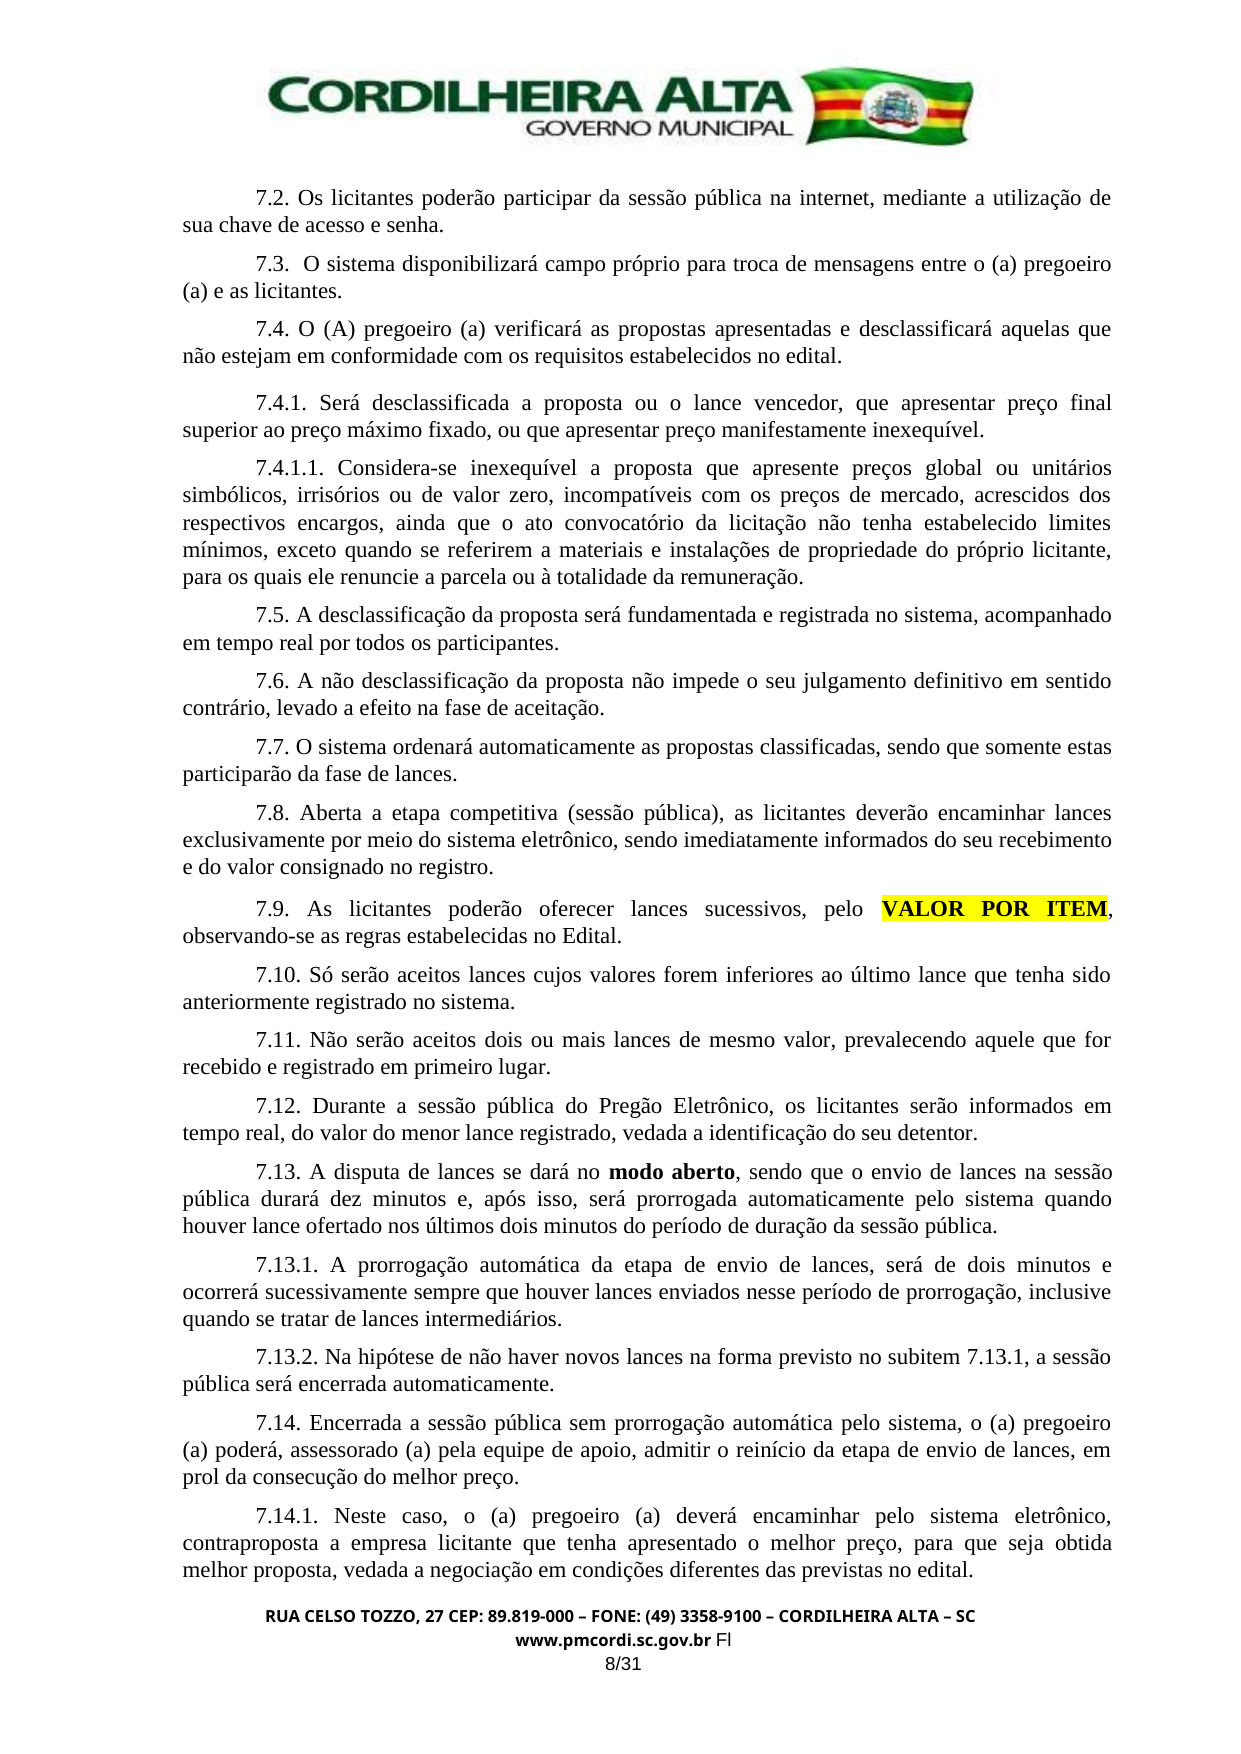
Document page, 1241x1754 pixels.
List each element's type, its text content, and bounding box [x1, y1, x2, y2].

text 7.13.1. A prorrogação automática da etapa de envio de lances, será de dois minutos e ocorrerá sucessivamente sempre que houver lances enviados nesse período de prorrogação, inclusive quando se tratar de lances intermediários. [182, 1251, 1113, 1331]
text 7.3. O sistema disponibilizará campo próprio para troca de mensagens entre o (a) pregoeiro (a) e as licitantes. [182, 250, 1113, 303]
text 7.6. A não desclassificação da proposta não impede o seu julgamento definitivo em sentido contrário, levado a efeito na fase de aceitação. [182, 667, 1113, 721]
text 7.8. Aberta a etapa competitiva (sessão pública), as licitantes deverão encaminhar lances exclusivamente por meio do sistema eletrônico, sendo imediatamente informados do seu recebimento e do valor consignado no registro. [182, 799, 1113, 879]
picture [245, 43, 997, 171]
text 7.4. O (A) pregoeiro (a) verificará as propostas apresentadas e desclassificará aquelas que não estejam em conformidade com os requisitos estabelecidos no edital. [182, 315, 1113, 369]
text 7.11. Não serão aceitos dois ou mais lances de mesmo valor, prevalecendo aquele que for recebido e registrado em primeiro lugar. [182, 1026, 1113, 1080]
text 7.14.1. Neste caso, o (a) pregoeiro (a) deverá encaminhar pelo sistema eletrônico, contraproposta a empresa licitante que tenha apresentado o melhor preço, para que seja obtida melhor proposta, vedada a negociação em condições diferentes das previstas no edital. [182, 1502, 1113, 1582]
text 7.10. Só serão aceitos lances cujos valores forem inferiores ao último lance que tenha sido anteriormente registrado no sistema. [182, 961, 1113, 1014]
text 7.9. As licitantes poderão oferecer lances sucessivos, pelo VALOR POR ITEM, observando-se as regras estabelecidas no Edital. [182, 895, 1113, 948]
text 7.13.2. Na hipótese de não haver novos lances na forma previsto no subitem 7.13.1, a sessão pública será encerrada automaticamente. [182, 1343, 1113, 1397]
text 7.5. A desclassificação da proposta será fundamentada e registrada no sistema, acompanhado em tempo real por todos os participantes. [182, 601, 1113, 655]
text 7.2. Os licitantes poderão participar da sessão pública na internet, mediante a utilização de sua chave de acesso e senha. [182, 184, 1113, 237]
text 7.4.1. Será desclassificada a proposta ou o lance vencedor, que apresentar preço final superior ao preço máximo fixado, ou que apresentar preço manifestamente inexequível. [182, 389, 1113, 442]
text 7.7. O sistema ordenará automaticamente as propostas classificadas, sendo que somente estas participarão da fase de lances. [182, 733, 1113, 786]
text 7.12. Durante a sessão pública do Pregão Eletrônico, os licitantes serão informados em tempo real, do valor do menor lance registrado, vedada a identificação do seu detentor. [182, 1092, 1113, 1146]
text 7.14. Encerrada a sessão pública sem prorrogação automática pelo sistema, o (a) pregoeiro (a) poderá, assessorado (a) pela equipe de apoio, admitir o reinício da etapa de envio de lances, em prol da consecução do melhor preço. [182, 1409, 1113, 1490]
text 7.4.1.1. Considera-se inexequível a proposta que apresente preços global ou unitários simbólicos, irrisórios ou de valor zero, incompatíveis com os preços de mercado, acrescidos dos respectivos encargos, ainda que o ato convocatório da licitação não tenha estabelecido limites mínimos, exceto quando se referirem a materiais e instalações de propriedade do próprio licitante, para os quais ele renuncie a parcela ou à totalidade da remuneração. [182, 454, 1113, 589]
text 7.13. A disputa de lances se dará no modo aberto, sendo que o envio de lances na sessão pública durará dez minutos e, após isso, será prorrogada automaticamente pelo sistema quando houver lance ofertado nos últimos dois minutos do período de duração da sessão pública. [182, 1158, 1113, 1238]
